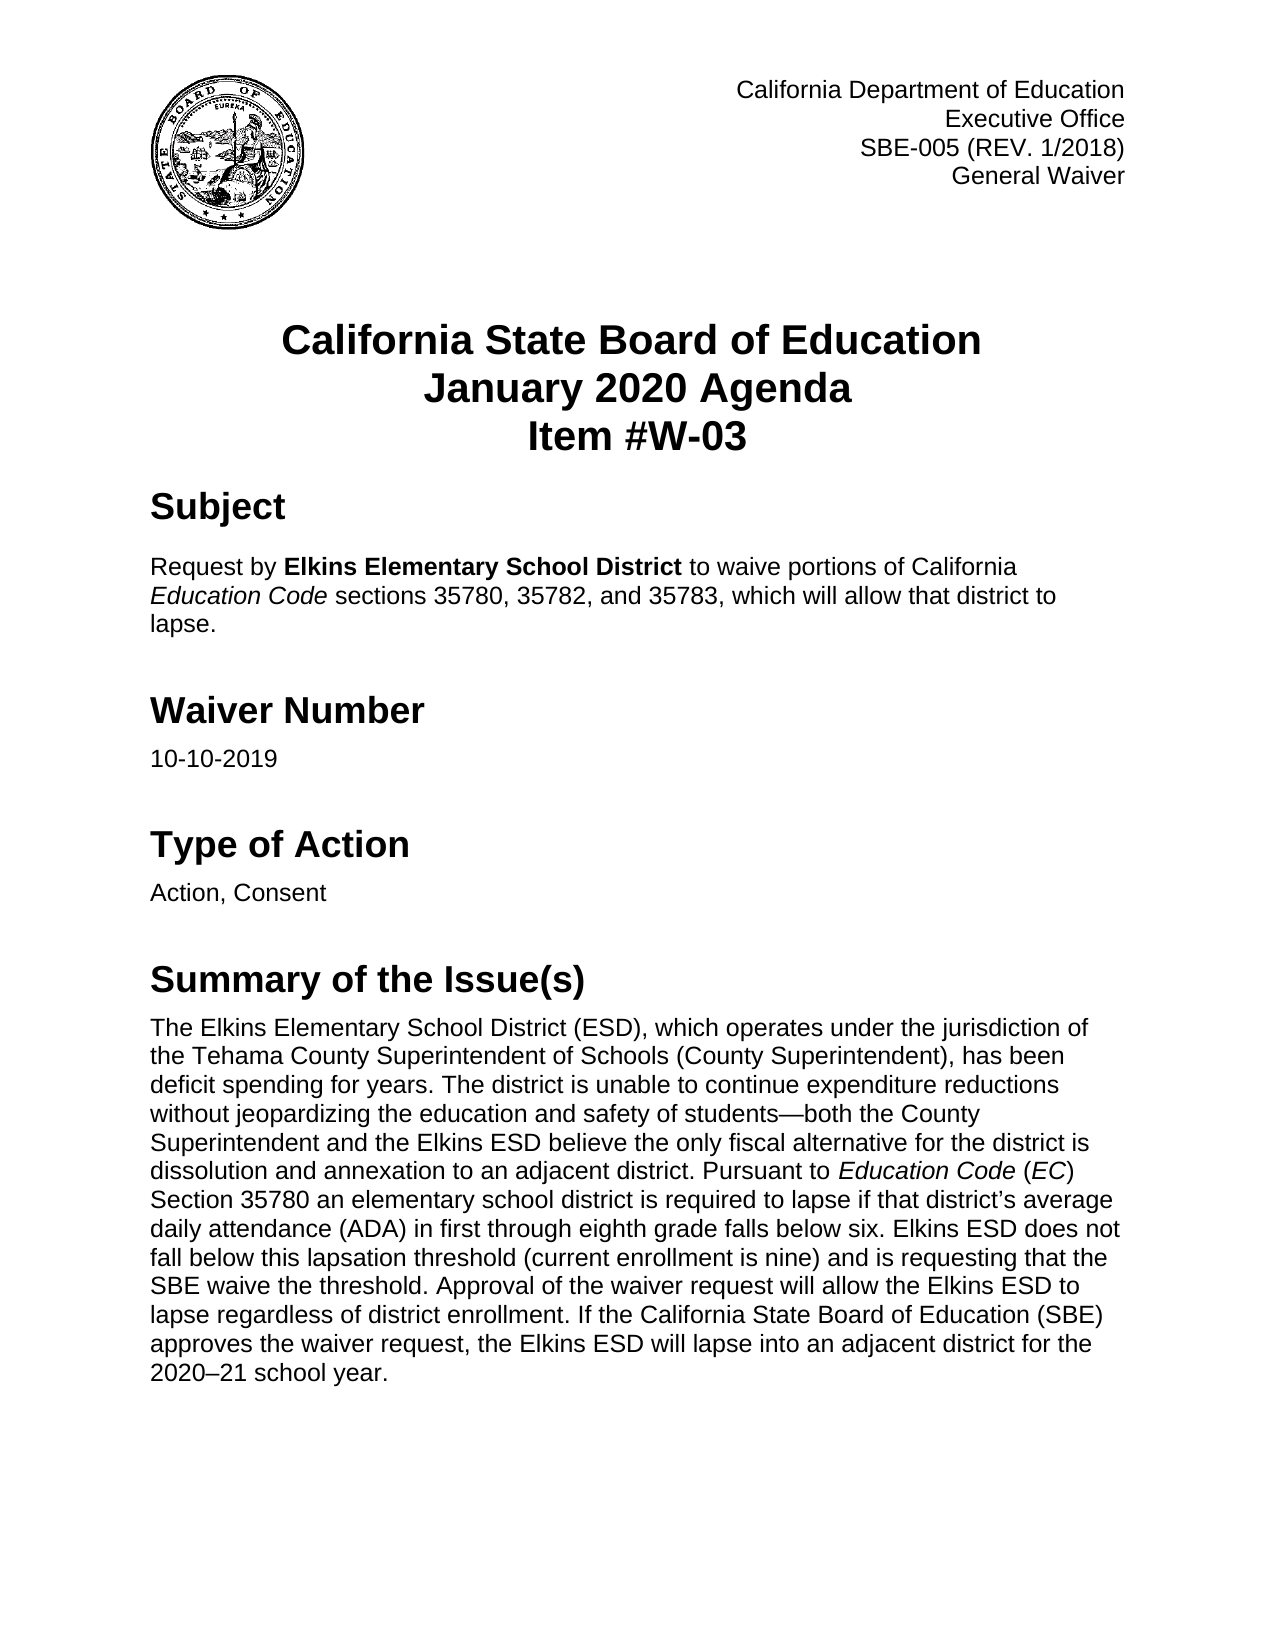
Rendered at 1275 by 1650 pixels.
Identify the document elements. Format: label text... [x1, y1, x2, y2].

text 10-10-2019 [150, 744, 1125, 773]
subtitle Type of Action [150, 823, 1125, 866]
text Request by Elkins Elementary School District to waive portions of California Education Code sections 35780, 35782, and 35783, which will allow that district to lapse. [150, 552, 1125, 638]
subtitle California State Board of Education January 2020 Agenda Item #W-03 [150, 315, 1125, 459]
text The Elkins Elementary School District (ESD), which operates under the jurisdiction of the Tehama County Superintendent of Schools (County Superintendent), has been deficit spending for years. The district is unable to continue expenditure reductions without jeopardizing the education and safety of students—both the County Superintendent and the Elkins ESD believe the only fiscal alternative for the district is dissolution and annexation to an adjacent district. Pursuant to Education Code (EC) Section 35780 an elementary school district is required to lapse if that district’s average daily attendance (ADA) in first through eighth grade falls below six. Elkins ESD does not fall below this lapsation threshold (current enrollment is nine) and is requesting that the SBE waive the threshold. Approval of the waiver request will allow the Elkins ESD to lapse regardless of district enrollment. If the California State Board of Education (SBE) approves the waiver request, the Elkins ESD will lapse into an adjacent district for the 2020–21 school year. [150, 1013, 1125, 1386]
text Action, Consent [150, 878, 1125, 907]
subtitle Waiver Number [150, 688, 1125, 731]
text General Waiver [675, 161, 1125, 190]
text Executive Office [675, 104, 1125, 132]
picture [150, 75, 305, 230]
subtitle Subject [150, 484, 1125, 527]
subtitle Summary of the Issue(s) [150, 957, 1125, 1000]
text SBE-005 (REV. 1/2018) [675, 132, 1125, 161]
text California Department of Education [675, 75, 1125, 104]
